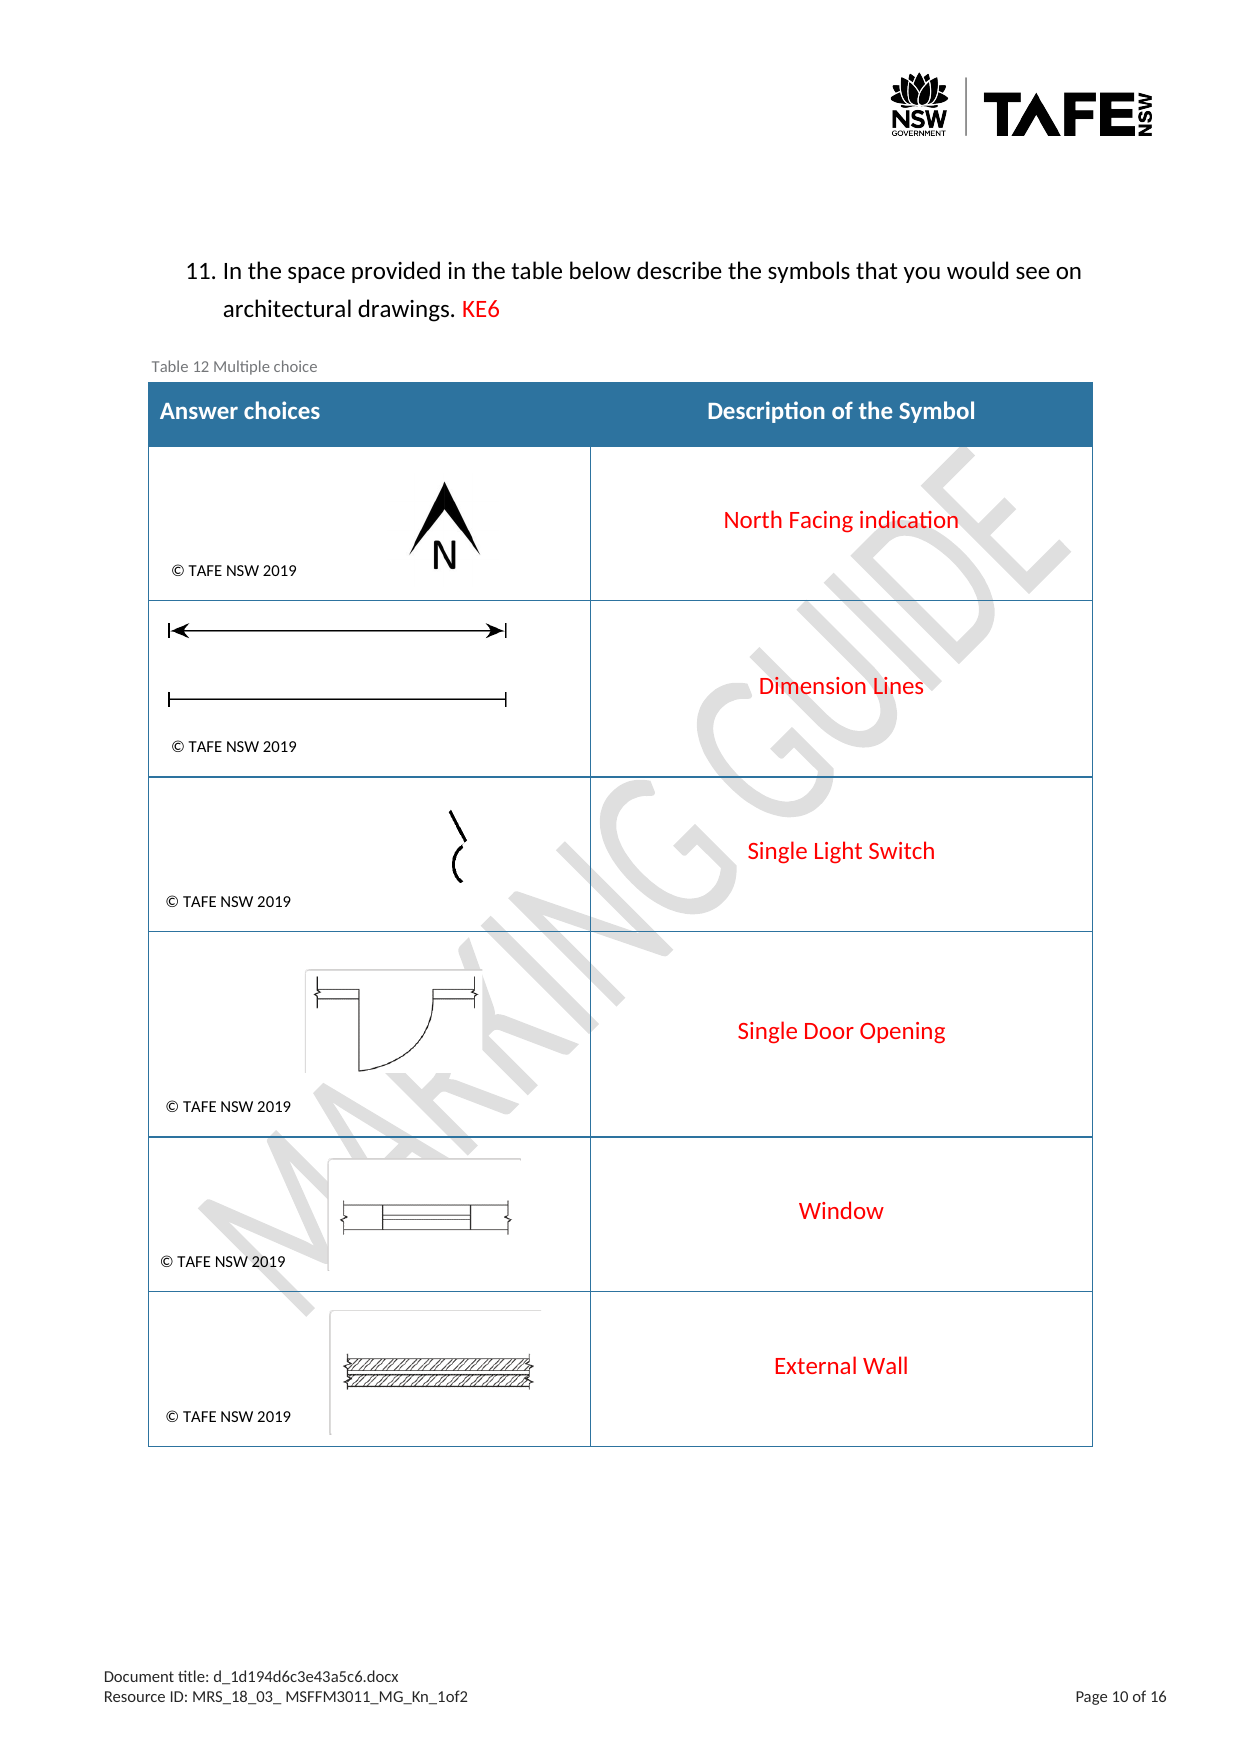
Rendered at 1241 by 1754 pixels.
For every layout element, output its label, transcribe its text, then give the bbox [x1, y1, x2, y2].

list In the space provided in the table below describe the symbols that you would see on architectural drawings. KE6 [185, 255, 1122, 324]
table_cell © TAFE NSW 2019 [149, 1138, 590, 1291]
table_cell Single Door Opening [591, 932, 1092, 1136]
table_header Description of the Symbol [591, 383, 1092, 446]
table_cell © TAFE NSW 2019 [149, 932, 590, 1136]
picture [329, 1310, 542, 1435]
table_cell External Wall [591, 1292, 1092, 1446]
picture [304, 969, 483, 1073]
table_cell © TAFE NSW 2019 [149, 601, 590, 776]
table_cell North Facing indication [591, 447, 1092, 600]
picture [890, 71, 1152, 137]
table_cell © TAFE NSW 2019 [149, 1292, 590, 1446]
picture [386, 473, 500, 587]
table_cell © TAFE NSW 2019 [149, 778, 590, 931]
picture [327, 1158, 521, 1271]
table_cell © TAFE NSW 2019 [149, 447, 590, 600]
table_header Answer choices [149, 383, 590, 446]
picture [419, 793, 501, 885]
picture [159, 613, 523, 717]
table_cell Dimension Lines [591, 601, 1092, 776]
table_cell Window [591, 1138, 1092, 1291]
text Table 12 Multiple choice [148, 357, 1122, 377]
table_cell Single Light Switch [591, 778, 1092, 931]
